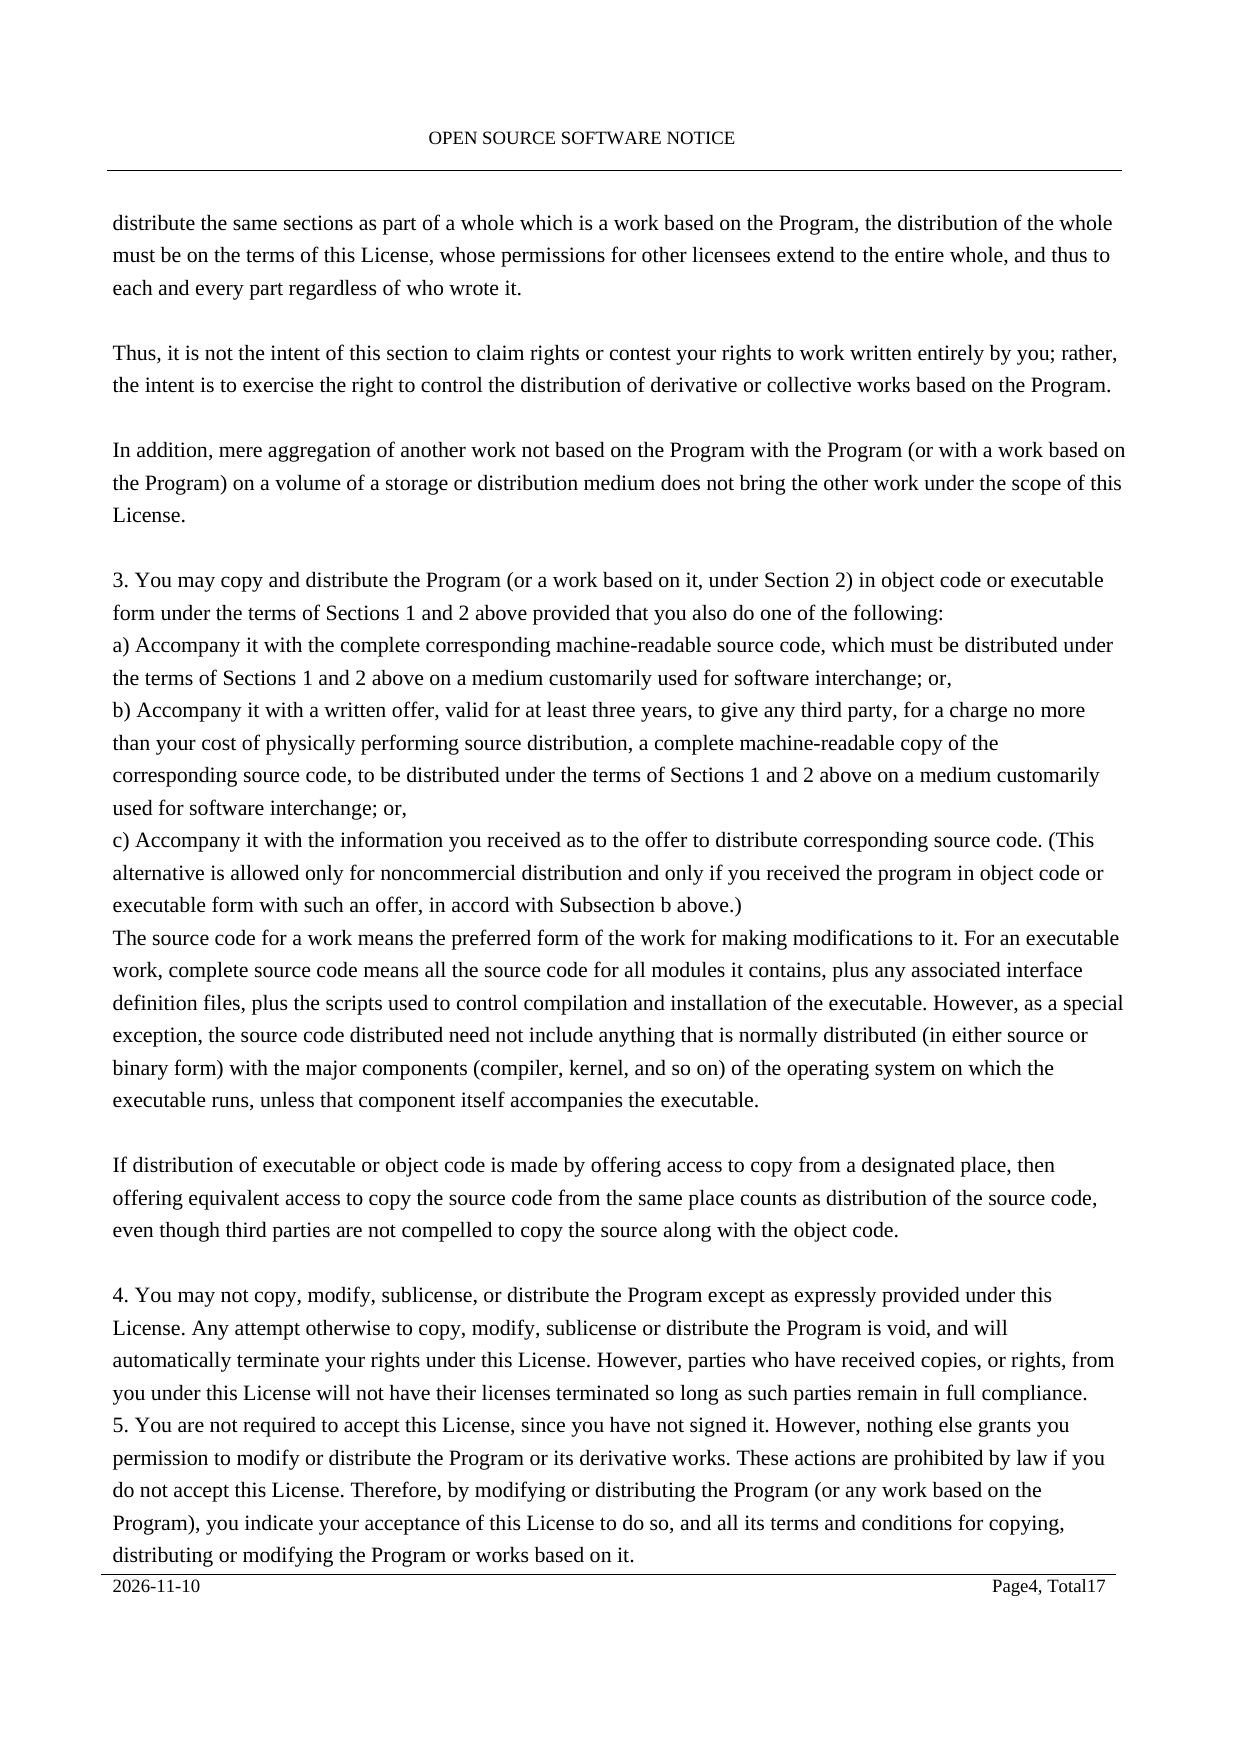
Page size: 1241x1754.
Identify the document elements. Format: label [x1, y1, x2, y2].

text [112, 206, 1128, 1571]
